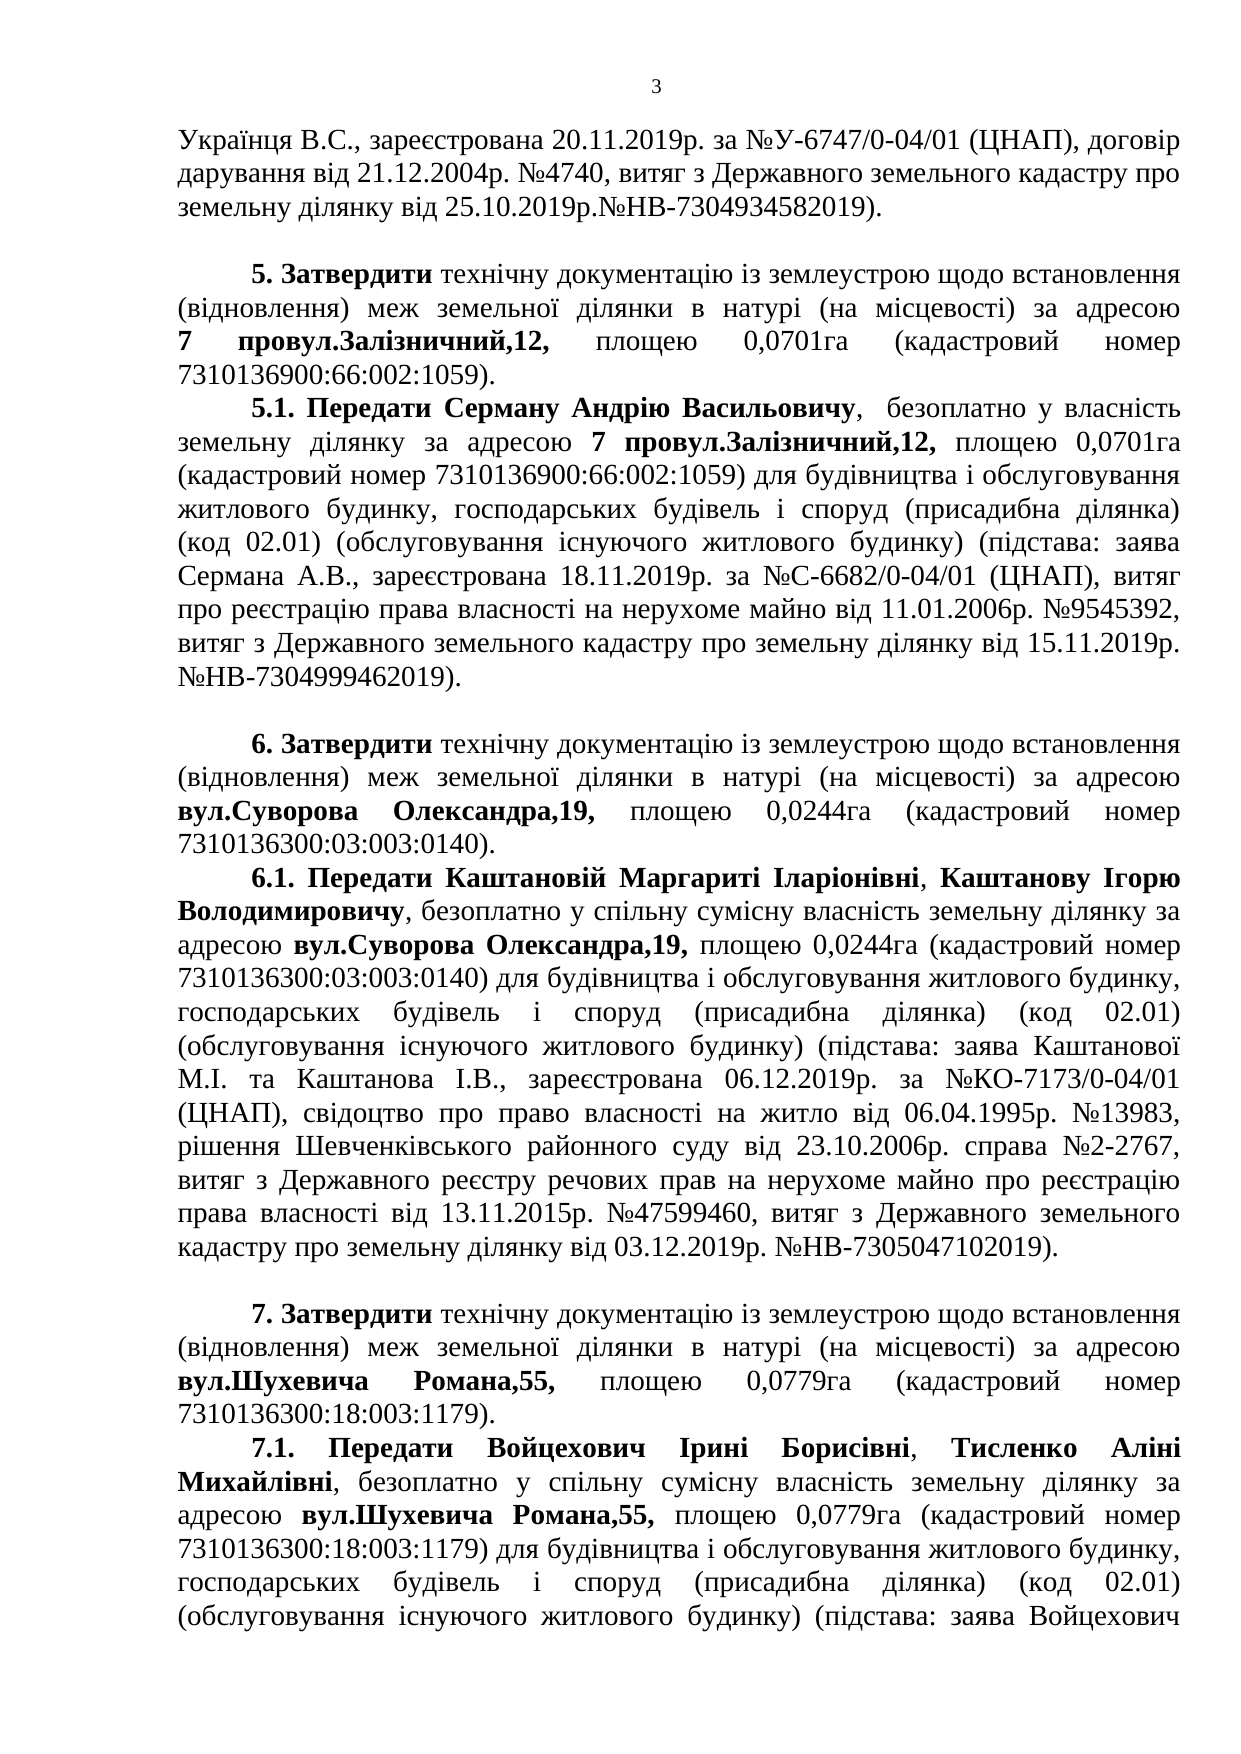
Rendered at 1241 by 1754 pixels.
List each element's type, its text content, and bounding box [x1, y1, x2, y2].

text 5. Затвердити технічну документацію із землеустрою щодо встановлення (відновлення) меж земельної ділянки в натурі (на місцевості) за адресою 7 провул.Залізничний,12, площею 0,0701га (кадастровий номер 7310136900:66:002:1059). [177, 256, 1181, 390]
text 7. Затвердити технічну документацію із землеустрою щодо встановлення (відновлення) меж земельної ділянки в натурі (на місцевості) за адресою вул.Шухевича Романа,55, площею 0,0779га (кадастровий номер 7310136300:18:003:1179). [177, 1296, 1181, 1430]
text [177, 1430, 1181, 1631]
text 5.1. Передати Серману Андрію Васильовичу, безоплатно у власність земельну ділянку за адресою 7 провул.Залізничний,12, площею 0,0701га (кадастровий номер 7310136900:66:002:1059) для будівництва і обслуговування житлового будинку, господарських будівель і споруд (присадибна ділянка) (код 02.01) (обслуговування існуючого житлового будинку) (підстава: заява Сермана А.В., зареєстрована 18.11.2019р. за №С-6682/0-04/01 (ЦНАП), витяг про реєстрацію права власності на нерухоме майно від 11.01.2006р. №9545392, витяг з Державного земельного кадастру про земельну ділянку від 15.11.2019р. №НВ-7304999462019). [177, 390, 1181, 692]
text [177, 118, 1181, 223]
text 6. Затвердити технічну документацію із землеустрою щодо встановлення (відновлення) меж земельної ділянки в натурі (на місцевості) за адресою вул.Суворова Олександра,19, площею 0,0244га (кадастровий номер 7310136300:03:003:0140). [177, 726, 1181, 860]
text 6.1. Передати Каштановій Маргариті Іларіонівні, Каштанову Ігорю Володимировичу, безоплатно у спільну сумісну власність земельну ділянку за адресою вул.Суворова Олександра,19, площею 0,0244га (кадастровий номер 7310136300:03:003:0140) для будівництва і обслуговування житлового будинку, господарських будівель і споруд (присадибна ділянка) (код 02.01) (обслуговування існуючого житлового будинку) (підстава: заява Каштанової М.І. та Каштанова І.В., зареєстрована 06.12.2019р. за №КО-7173/0-04/01 (ЦНАП), свідоцтво про право власності на житло від 06.04.1995р. №13983, рішення Шевченківського районного суду від 23.10.2006р. справа №2-2767, витяг з Державного реєстру речових прав на нерухоме майно про реєстрацію права власності від 13.11.2015р. №47599460, витяг з Державного земельного кадастру про земельну ділянку від 03.12.2019р. №НВ-7305047102019). [177, 860, 1181, 1262]
